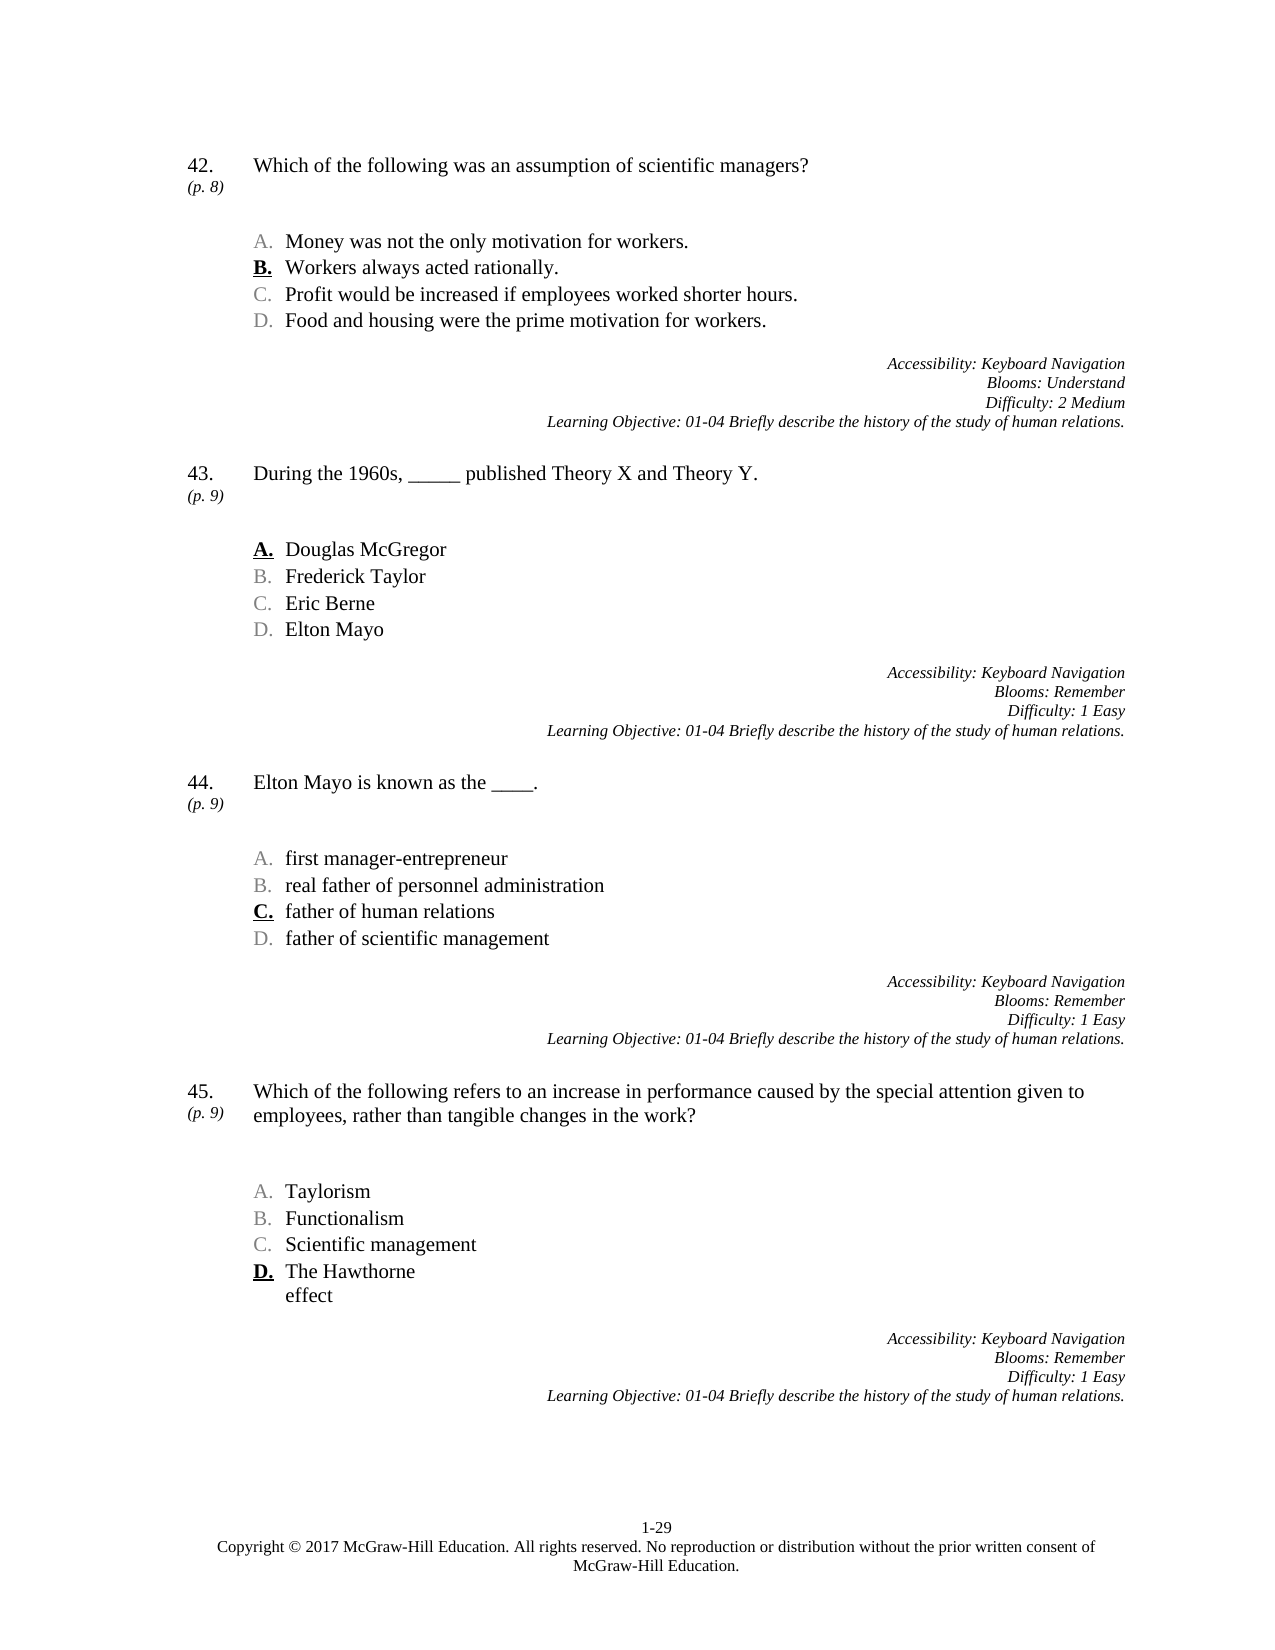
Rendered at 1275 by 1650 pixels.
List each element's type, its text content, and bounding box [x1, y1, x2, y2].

table_header 44. (p. 9) [188, 770, 253, 950]
table_header 42. (p. 8) [188, 153, 253, 332]
table_header Which of the following was an assumption of scientific managers? [253, 153, 1125, 332]
table_header Elton Mayo is known as the ____. [253, 770, 1125, 950]
table_header Which of the following refers to an increase in performance caused by the special attention given to employees, rather than tangible changes in the work? [253, 1079, 1125, 1307]
table_header Accessibility: Keyboard Navigation Blooms: Understand Difficulty: 2 Medium Learning Objective: 01-04 Briefly describe the history of the study of human relations. [188, 354, 1125, 459]
table_header 45. (p. 9) [188, 1079, 253, 1307]
table_header During the 1960s, _____ published Theory X and Theory Y. [253, 461, 1125, 641]
table_header 43. (p. 9) [188, 461, 253, 641]
